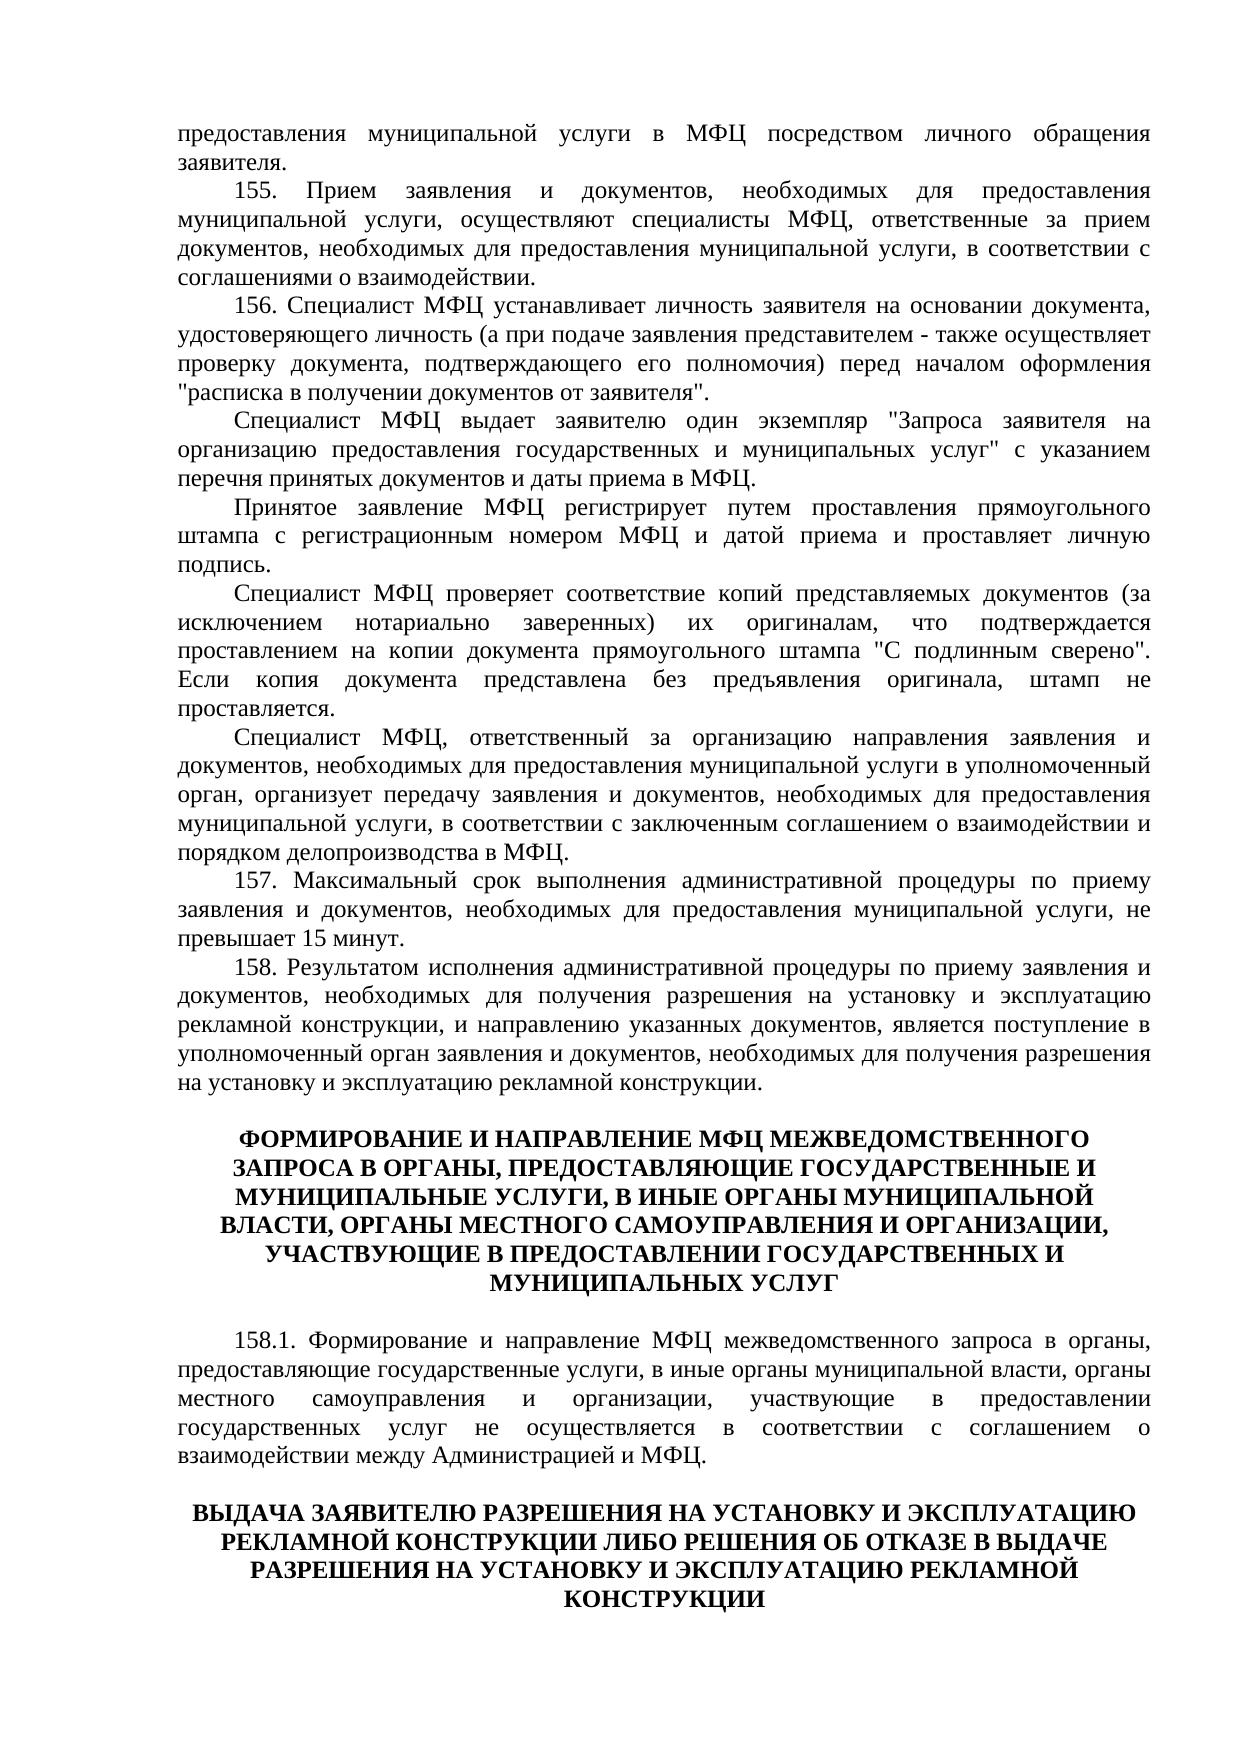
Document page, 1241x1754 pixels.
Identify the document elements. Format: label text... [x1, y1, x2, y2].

title РАЗРЕШЕНИЯ НА УСТАНОВКУ И ЭКСПЛУАТАЦИЮ РЕКЛАМНОЙ КОНСТРУКЦИИ [177, 1556, 1152, 1613]
title ВЫДАЧА ЗАЯВИТЕЛЮ РАЗРЕШЕНИЯ НА УСТАНОВКУ И ЭКСПЛУАТАЦИЮ [177, 1498, 1152, 1527]
text 156. Специалист МФЦ устанавливает личность заявителя на основании документа, удостоверяющего личность (а при подаче заявления представителем - также осуществляет проверку документа, подтверждающего его полномочия) перед началом оформления "расписка в получении документов от заявителя". [177, 291, 1152, 406]
text Принятое заявление МФЦ регистрирует путем проставления прямоугольного штампа с регистрационным номером МФЦ и датой приема и проставляет личную подпись. [177, 492, 1152, 578]
text 158. Результатом исполнения административной процедуры по приему заявления и документов, необходимых для получения разрешения на установку и эксплуатацию рекламной конструкции, и направлению указанных документов, является поступление в уполномоченный орган заявления и документов, необходимых для получения разрешения на установку и эксплуатацию рекламной конструкции. [177, 952, 1152, 1096]
text Специалист МФЦ проверяет соответствие копий представляемых документов (за исключением нотариально заверенных) их оригиналам, что подтверждается проставлением на копии документа прямоугольного штампа "С подлинным сверено". Если копия документа представлена без предъявления оригинала, штамп не проставляется. [177, 578, 1152, 722]
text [177, 118, 1152, 176]
text Специалист МФЦ выдает заявителю один экземпляр "Запроса заявителя на организацию предоставления государственных и муниципальных услуг" с указанием перечня принятых документов и даты приема в МФЦ. [177, 406, 1152, 492]
text 158.1. Формирование и направление МФЦ межведомственного запроса в органы, предоставляющие государственные услуги, в иные органы муниципальной власти, органы местного самоуправления и организации, участвующие в предоставлении государственных услуг не осуществляется в соответствии с соглашением о взаимодействии между Администрацией и МФЦ. [177, 1326, 1152, 1469]
text 155. Прием заявления и документов, необходимых для предоставления муниципальной услуги, осуществляют специалисты МФЦ, ответственные за прием документов, необходимых для предоставления муниципальной услуги, в соответствии с соглашениями о взаимодействии. [177, 176, 1152, 291]
title РЕКЛАМНОЙ КОНСТРУКЦИИ ЛИБО РЕШЕНИЯ ОБ ОТКАЗЕ В ВЫДАЧЕ [177, 1527, 1152, 1556]
text Специалист МФЦ, ответственный за организацию направления заявления и документов, необходимых для предоставления муниципальной услуги в уполномоченный орган, организует передачу заявления и документов, необходимых для предоставления муниципальной услуги, в соответствии с заключенным соглашением о взаимодействии и порядком делопроизводства в МФЦ. [177, 722, 1152, 866]
title ФОРМИРОВАНИЕ И НАПРАВЛЕНИЕ МФЦ МЕЖВЕДОМСТВЕННОГО ЗАПРОСА В ОРГАНЫ, ПРЕДОСТАВЛЯЮЩИЕ ГОСУДАРСТВЕННЫЕ И МУНИЦИПАЛЬНЫЕ УСЛУГИ, В ИНЫЕ ОРГАНЫ МУНИЦИПАЛЬНОЙ ВЛАСТИ, ОРГАНЫ МЕСТНОГО САМОУПРАВЛЕНИЯ И ОРГАНИЗАЦИИ, УЧАСТВУЮЩИЕ В ПРЕДОСТАВЛЕНИИ ГОСУДАРСТВЕННЫХ И МУНИЦИПАЛЬНЫХ УСЛУГ [177, 1124, 1152, 1297]
text 157. Максимальный срок выполнения административной процедуры по приему заявления и документов, необходимых для предоставления муниципальной услуги, не превышает 15 минут. [177, 866, 1152, 952]
